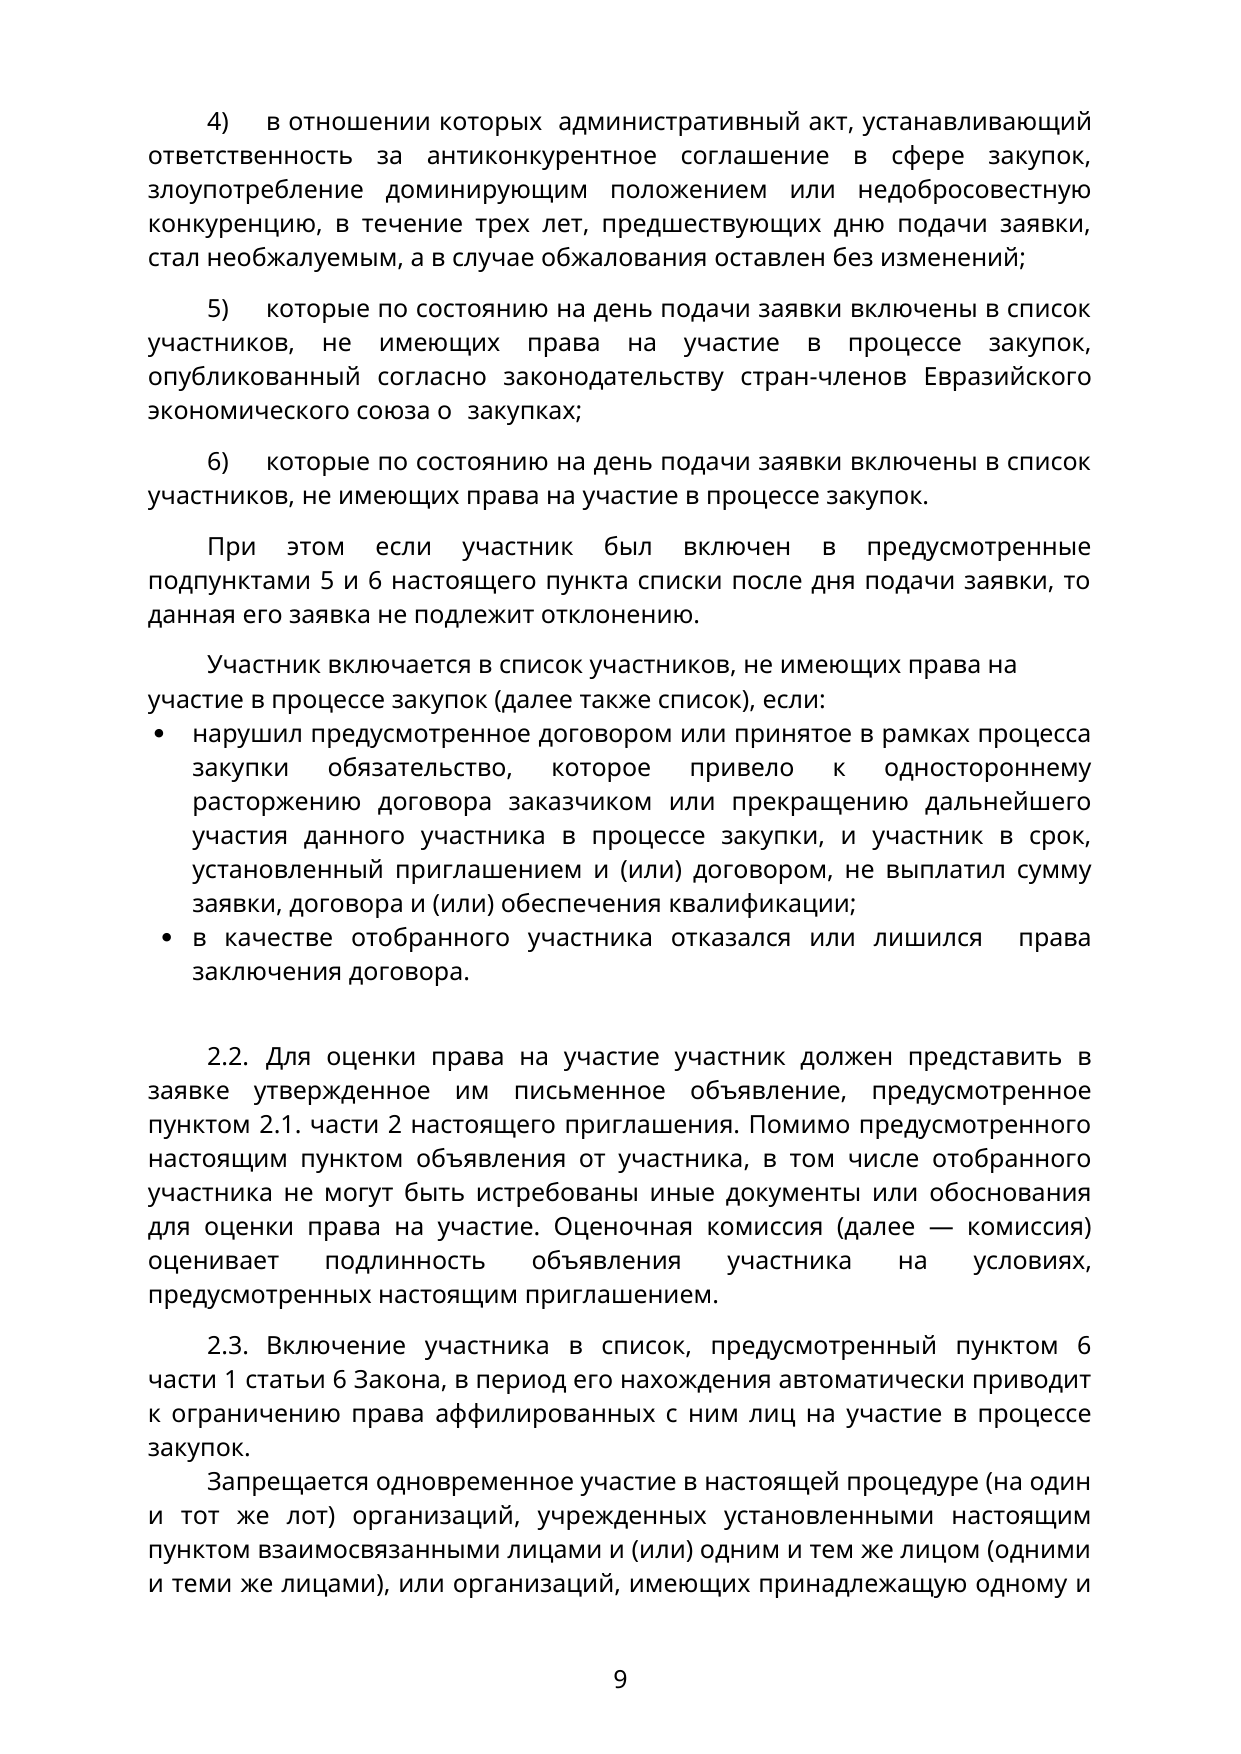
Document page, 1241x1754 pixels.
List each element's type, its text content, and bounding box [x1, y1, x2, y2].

list нарушил предусмотренное договором или принятое в рамках процесса закупки обязательство, которое привело к одностороннему расторжению договора заказчиком или прекращению дальнейшего участия данного участника в процессе закупки, и участник в срок, установленный приглашением и (или) договором, не выплатил сумму заявки, договора и (или) обеспечения квалификации; [154, 715, 1092, 920]
text 4) в отношении которых административный акт, устанавливающий ответственность за антиконкурентное соглашение в сфере закупок, злоупотребление доминирующим положением или недобросовестную конкуренцию, в течение трех лет, предшествующих дню подачи заявки, стал необжалуемым, а в случае обжалования оставлен без изменений; [148, 103, 1092, 274]
text 2.3. Включение участника в список, предусмотренный пунктом 6 части 1 статьи 6 Закона, в период его нахождения автоматически приводит к ограничению права аффилированных с ним лиц на участие в процессе закупок. [148, 1328, 1092, 1464]
list в качестве отобранного участника отказался или лишился права заключения договора. [162, 920, 1092, 988]
text 2.2. Для оценки права на участие участник должен представить в заявке утвержденное им письменное объявление, предусмотренное пунктом 2.1. части 2 настоящего приглашения. Помимо предусмотренного настоящим пунктом объявления от участника, в том числе отобранного участника не могут быть истребованы иные документы или обоснования для оценки права на участие. Оценочная комиссия (далее — комиссия) оценивает подлинность объявления участника на условиях, предусмотренных настоящим приглашением. [148, 1038, 1092, 1311]
text 5) которые по состоянию на день подачи заявки включены в список участников, не имеющих права на участие в процессе закупок, опубликованный согласно законодательству стран-членов Евразийского экономического союза о закупках; [148, 290, 1092, 427]
text При этом если участник был включен в предусмотренные подпунктами 5 и 6 настоящего пункта списки после дня подачи заявки, то данная его заявка не подлежит отклонению. [148, 528, 1092, 631]
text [148, 1464, 1092, 1600]
text Участник включается в список участников, не имеющих права на участие в процессе закупок (далее также список), если: [148, 647, 1092, 715]
text 6) которые по состоянию на день подачи заявки включены в список участников, не имеющих права на участие в процессе закупок. [148, 443, 1092, 512]
